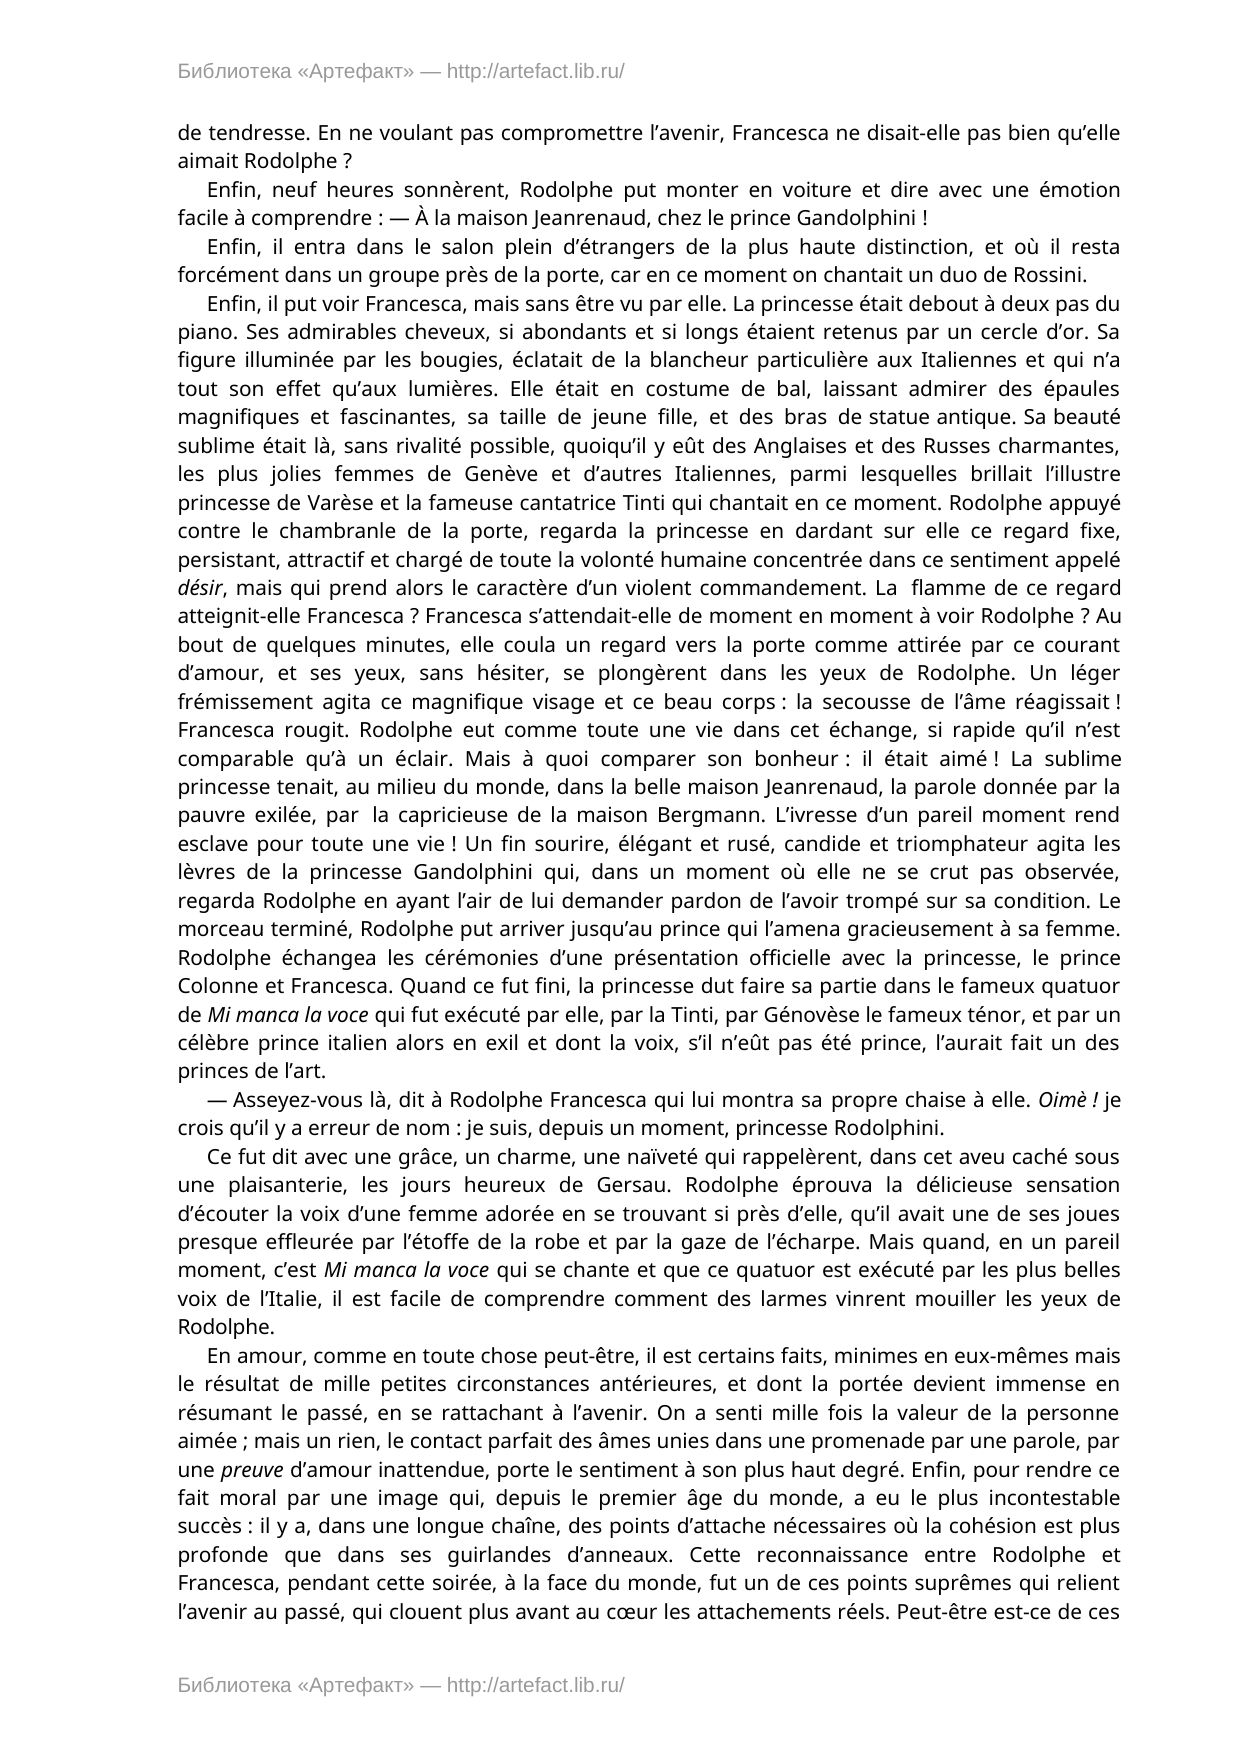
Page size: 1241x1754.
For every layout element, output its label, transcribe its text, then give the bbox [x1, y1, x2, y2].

text Ce fut dit avec une grâce, un charme, une naïveté qui rappelèrent, dans cet aveu caché sous une plaisanterie, les jours heureux de Gersau. Rodolphe éprouva la délicieuse sensation d’écouter la voix d’une femme adorée en se trouvant si près d’elle, qu’il avait une de ses joues presque effleurée par l’étoffe de la robe et par la gaze de l’écharpe. Mais quand, en un pareil moment, c’est Mi manca la voce qui se chante et que ce quatuor est exécuté par les plus belles voix de l’Italie, il est facile de comprendre comment des larmes vinrent mouiller les yeux de Rodolphe. [177, 1142, 1122, 1341]
text — Asseyez-vous là, dit à Rodolphe Francesca qui lui montra sa propre chaise à elle. Oimè ! je crois qu’il y a erreur de nom : je suis, depuis un moment, princesse Rodolphini. [177, 1085, 1122, 1142]
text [177, 1341, 1122, 1625]
text Enfin, neuf heures sonnèrent, Rodolphe put monter en voiture et dire avec une émotion facile à comprendre : — À la maison Jeanrenaud, chez le prince Gandolphini ! [177, 175, 1122, 232]
text Enfin, il entra dans le salon plein d’étrangers de la plus haute distinction, et où il resta forcément dans un groupe près de la porte, car en ce moment on chantait un duo de Rossini. [177, 232, 1122, 289]
text Enfin, il put voir Francesca, mais sans être vu par elle. La princesse était debout à deux pas du piano. Ses admirables cheveux, si abondants et si longs étaient retenus par un cercle d’or. Sa figure illuminée par les bougies, éclatait de la blancheur particulière aux Italiennes et qui n’a tout son effet qu’aux lumières. Elle était en costume de bal, laissant admirer des épaules magnifiques et fascinantes, sa taille de jeune fille, et des bras de statue antique. Sa beauté sublime était là, sans rivalité possible, quoiqu’il y eût des Anglaises et des Russes charmantes, les plus jolies femmes de Genève et d’autres Italiennes, parmi lesquelles brillait l’illustre princesse de Varèse et la fameuse cantatrice Tinti qui chantait en ce moment. Rodolphe appuyé contre le chambranle de la porte, regarda la princesse en dardant sur elle ce regard fixe, persistant, attractif et chargé de toute la volonté humaine concentrée dans ce sentiment appelé désir, mais qui prend alors le caractère d’un violent commandement. La flamme de ce regard atteignit-elle Francesca ? Francesca s’attendait-elle de moment en moment à voir Rodolphe ? Au bout de quelques minutes, elle coula un regard vers la porte comme attirée par ce courant d’amour, et ses yeux, sans hésiter, se plongèrent dans les yeux de Rodolphe. Un léger frémissement agita ce magnifique visage et ce beau corps : la secousse de l’âme réagissait ! Francesca rougit. Rodolphe eut comme toute une vie dans cet échange, si rapide qu’il n’est comparable qu’à un éclair. Mais à quoi comparer son bonheur : il était aimé ! La sublime princesse tenait, au milieu du monde, dans la belle maison Jeanrenaud, la parole donnée par la pauvre exilée, par la capricieuse de la maison Bergmann. L’ivresse d’un pareil moment rend esclave pour toute une vie ! Un fin sourire, élégant et rusé, candide et triomphateur agita les lèvres de la princesse Gandolphini qui, dans un moment où elle ne se crut pas observée, regarda Rodolphe en ayant l’air de lui demander pardon de l’avoir trompé sur sa condition. Le morceau terminé, Rodolphe put arriver jusqu’au prince qui l’amena gracieusement à sa femme. Rodolphe échangea les cérémonies d’une présentation officielle avec la princesse, le prince Colonne et Francesca. Quand ce fut fini, la princesse dut faire sa partie dans le fameux quatuor de Mi manca la voce qui fut exécuté par elle, par la Tinti, par Génovèse le fameux ténor, et par un célèbre prince italien alors en exil et dont la voix, s’il n’eût pas été prince, l’aurait fait un des princes de l’art. [177, 289, 1122, 1085]
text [177, 118, 1122, 175]
